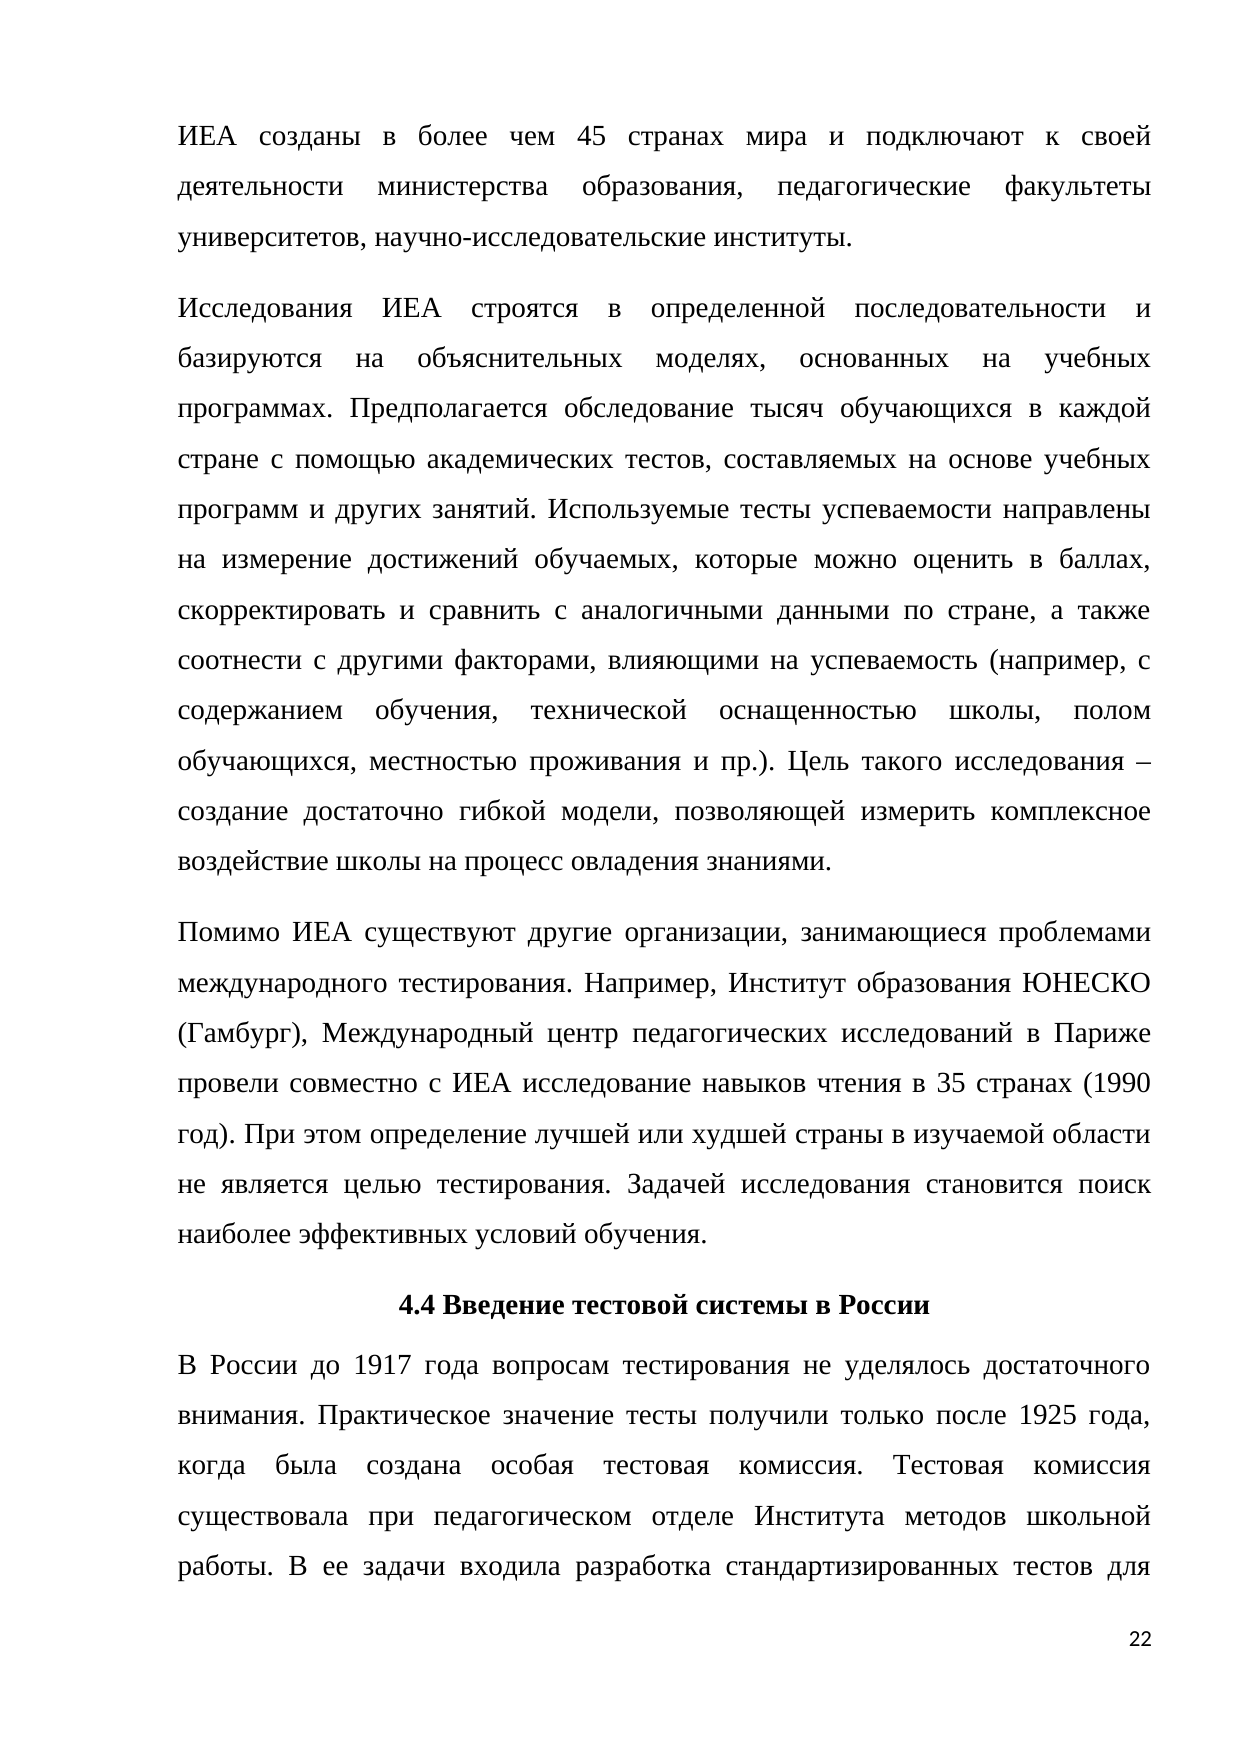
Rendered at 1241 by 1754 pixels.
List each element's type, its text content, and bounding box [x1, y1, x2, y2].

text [177, 118, 1152, 252]
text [177, 1347, 1152, 1582]
text 4.4 Введение тестовой системы в России [177, 1287, 1152, 1321]
text Исследования ИЕА строятся в определенной последовательности и базируются на объяснительных моделях, основанных на учебных программах. Предполагается обследование тысяч обучающихся в каждой стране с помощью академических тестов, составляемых на основе учебных программ и других занятий. Используемые тесты успеваемости направлены на измерение достижений обучаемых, которые можно оценить в баллах, скорректировать и сравнить с аналогичными данными по стране, а также соотнести с другими факторами, влияющими на успеваемость (например, с содержанием обучения, технической оснащенностью школы, полом обучающихся, местностью проживания и пр.). Цель такого исследования – создание достаточно гибкой модели, позволяющей измерить комплексное воздействие школы на процесс овладения знаниями. [177, 290, 1152, 877]
text Помимо ИЕА существуют другие организации, занимающиеся проблемами международного тестирования. Например, Институт образования ЮНЕСКО (Гамбург), Международный центр педагогических исследований в Париже провели совместно с ИЕА исследование навыков чтения в 35 странах (1990 год). При этом определение лучшей или худшей страны в изучаемой области не является целью тестирования. Задачей исследования становится поиск наиболее эффективных условий обучения. [177, 914, 1152, 1250]
